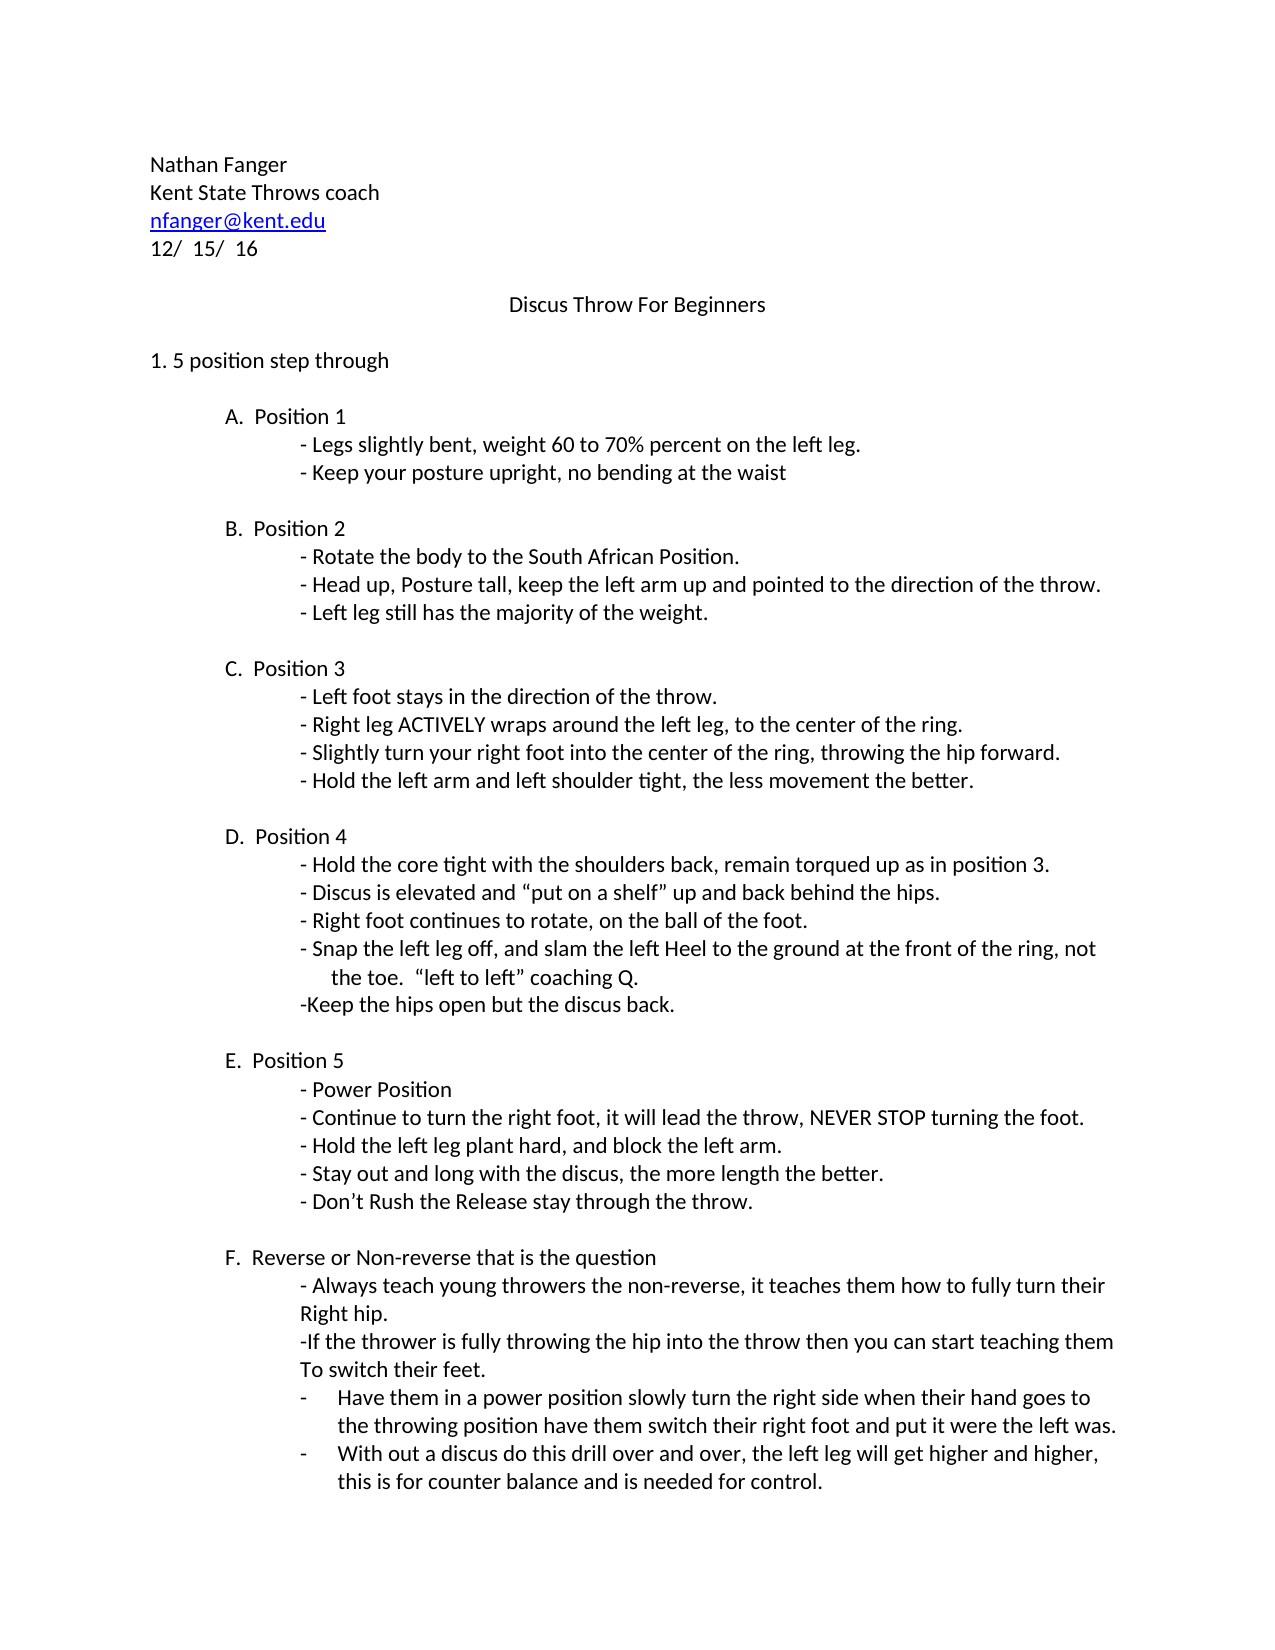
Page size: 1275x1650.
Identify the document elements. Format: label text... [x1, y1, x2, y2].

text 12/ 15/ 16 [150, 234, 1125, 262]
text - Continue to turn the right foot, it will lead the throw, NEVER STOP turning the foot. [150, 1103, 1125, 1131]
text - Left foot stays in the direction of the throw. [150, 682, 1125, 710]
text - Right leg ACTIVELY wraps around the left leg, to the center of the ring. [150, 710, 1125, 738]
text - Slightly turn your right foot into the center of the ring, throwing the hip forward. [150, 738, 1125, 766]
text - Legs slightly bent, weight 60 to 70% percent on the left leg. [150, 430, 1125, 458]
text Right hip. [150, 1299, 1125, 1327]
text - Discus is elevated and “put on a shelf” up and back behind the hips. [150, 878, 1125, 907]
text -Keep the hips open but the discus back. [150, 991, 1125, 1019]
text A. Position 1 [150, 402, 1125, 430]
text the toe. “left to left” coaching Q. [150, 963, 1125, 991]
text To switch their feet. [150, 1355, 1125, 1383]
text - Rotate the body to the South African Position. [150, 542, 1125, 570]
text D. Position 4 [150, 822, 1125, 851]
text - Always teach young throwers the non-reverse, it teaches them how to fully turn their [150, 1271, 1125, 1299]
list With out a discus do this drill over and over, the left leg will get higher and higher, this is for counter balance and is needed for control. [300, 1439, 1125, 1495]
text - Left leg still has the majority of the weight. [150, 598, 1125, 626]
list Have them in a power position slowly turn the right side when their hand goes to the throwing position have them switch their right foot and put it were the left was. [300, 1383, 1125, 1439]
text Discus Throw For Beginners [150, 290, 1125, 318]
text - Head up, Posture tall, keep the left arm up and pointed to the direction of the throw. [150, 570, 1125, 598]
text - Right foot continues to rotate, on the ball of the foot. [150, 907, 1125, 934]
text C. Position 3 [150, 654, 1125, 682]
text Kent State Throws coach [150, 178, 1125, 206]
text - Hold the left leg plant hard, and block the left arm. [150, 1131, 1125, 1159]
text - Stay out and long with the discus, the more length the better. - Don’t Rush the Release stay through the throw. [150, 1159, 1125, 1215]
text - Keep your posture upright, no bending at the waist [150, 458, 1125, 486]
text B. Position 2 [150, 514, 1125, 542]
text - Power Position [150, 1075, 1125, 1103]
text - Hold the core tight with the shoulders back, remain torqued up as in position 3. [150, 851, 1125, 878]
text E. Position 5 [150, 1047, 1125, 1075]
text - Hold the left arm and left shoulder tight, the less movement the better. [150, 766, 1125, 794]
text - Snap the left leg off, and slam the left Heel to the ground at the front of the ring, not [150, 934, 1125, 963]
text F. Reverse or Non-reverse that is the question [150, 1243, 1125, 1271]
text Nathan Fanger [150, 150, 1125, 178]
text 1. 5 position step through [150, 346, 1125, 374]
text nfanger@kent.edu [150, 206, 1125, 234]
text -If the thrower is fully throwing the hip into the throw then you can start teaching them [150, 1327, 1125, 1355]
